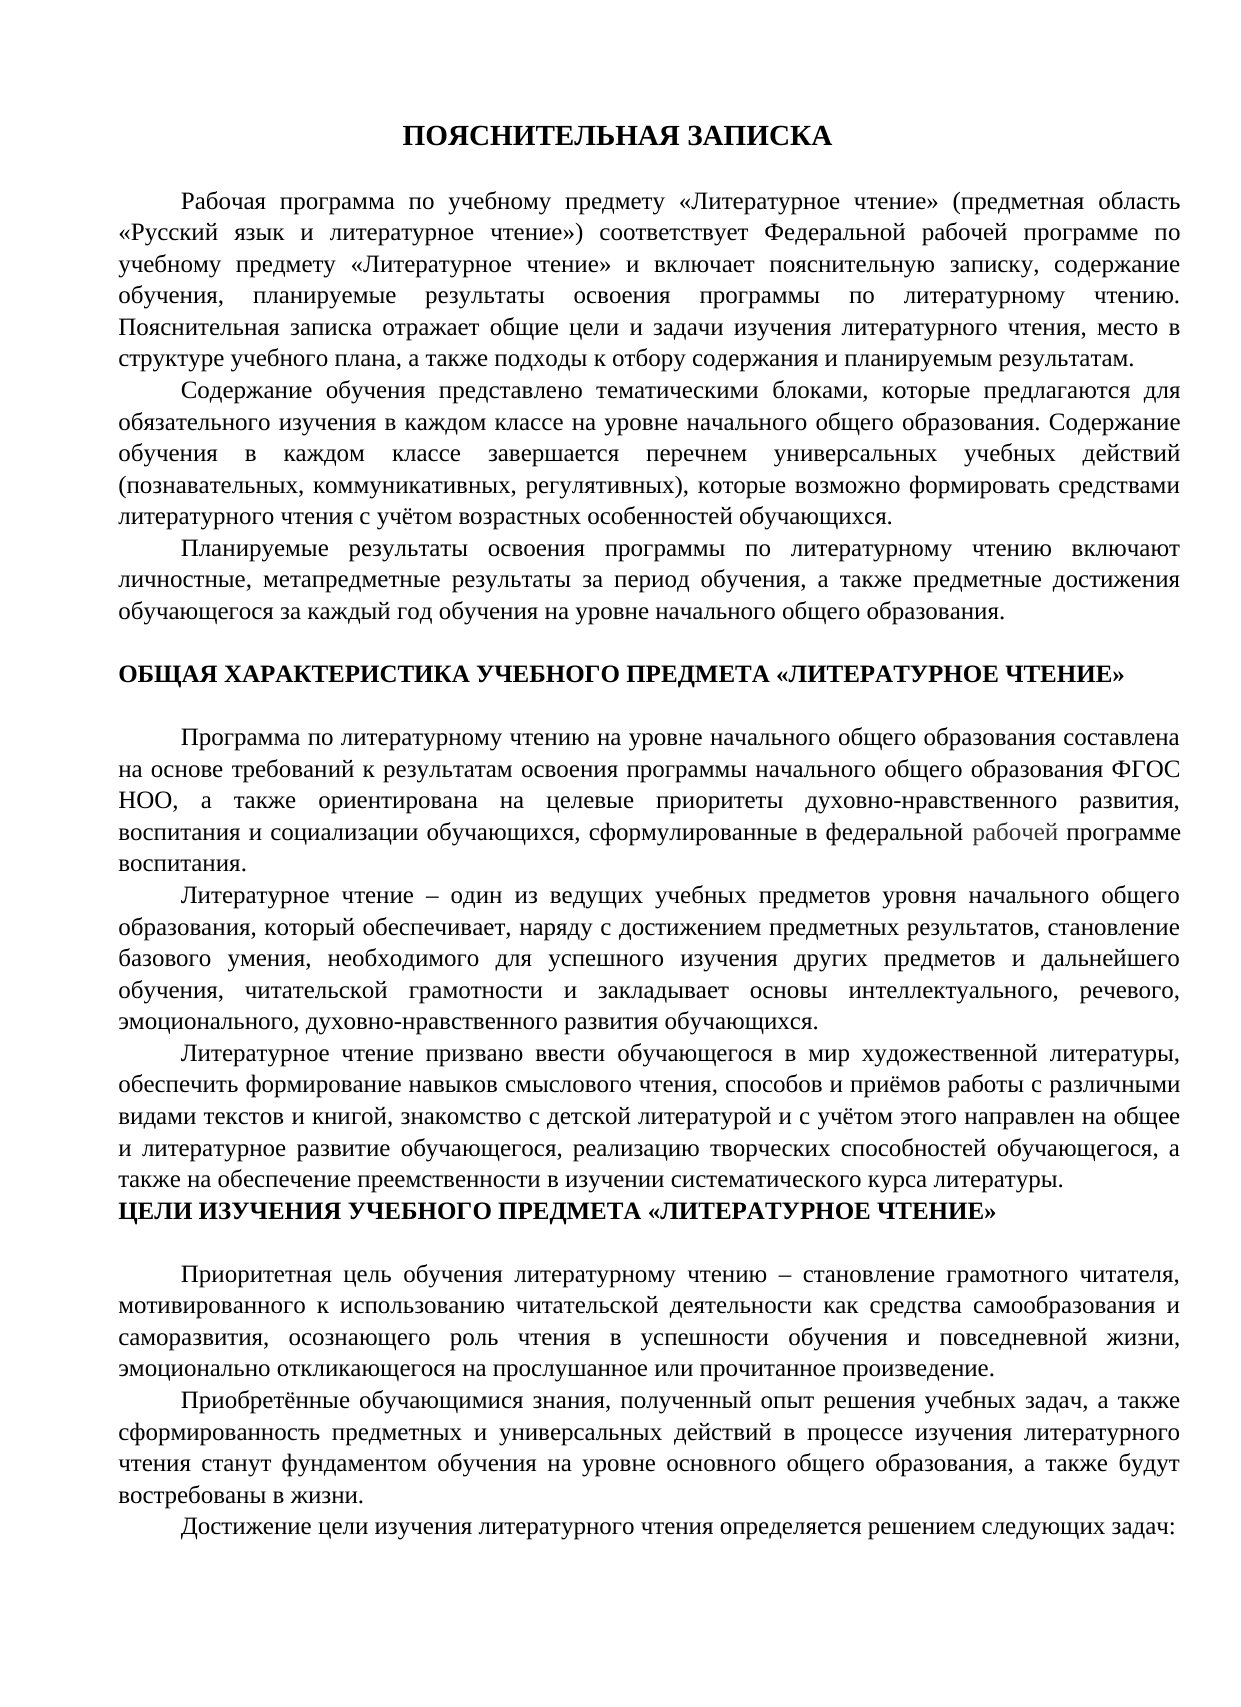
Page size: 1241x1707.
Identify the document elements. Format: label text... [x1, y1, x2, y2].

text Приоритетная цель обучения литературному чтению – становление грамотного читателя, мотивированного к использованию читательской деятельности как средства самообразования и саморазвития, осознающего роль чтения в успешности обучения и повседневной жизни, эмоционально откликающегося на прослушанное или прочитанное произведение. [118, 1259, 1181, 1382]
text ЦЕЛИ ИЗУЧЕНИЯ УЧЕБНОГО ПРЕДМЕТА «ЛИТЕРАТУРНОЕ ЧТЕНИЕ» [118, 1196, 1181, 1224]
text ОБЩАЯ ХАРАКТЕРИСТИКА УЧЕБНОГО ПРЕДМЕТА «ЛИТЕРАТУРНОЕ ЧТЕНИЕ» [118, 659, 1181, 688]
text Программа по литературному чтению на уровне начального общего образования составлена на основе требований к результатам освоения программы начального общего образования ФГОС НОО, а также ориентирована на целевые приоритеты духовно-нравственного развития, воспитания и социализации обучающихся, сформулированные в федеральной рабочей программе воспитания. [118, 722, 1181, 877]
text ПОЯСНИТЕЛЬНАЯ ЗАПИСКА [118, 118, 1181, 152]
text Содержание обучения представлено тематическими блоками, которые предлагаются для обязательного изучения в каждом классе на уровне начального общего образования. Содержание обучения в каждом классе завершается перечнем универсальных учебных действий (познавательных, коммуникативных, регулятивных), которые возможно формировать средствами литературного чтения с учётом возрастных особенностей обучающихся. [118, 375, 1181, 530]
text Приобретённые обучающимися знания, полученный опыт решения учебных задач, а также сформированность предметных и универсальных действий в процессе изучения литературного чтения станут фундаментом обучения на уровне основного общего образования, а также будут востребованы в жизни. [118, 1385, 1181, 1508]
text Достижение цели изучения литературного чтения определяется решением следующих задач: [118, 1511, 1181, 1540]
text Литературное чтение призвано ввести обучающегося в мир художественной литературы, обеспечить формирование навыков смыслового чтения, способов и приёмов работы с различными видами текстов и книгой, знакомство с детской литературой и с учётом этого направлен на общее и литературное развитие обучающегося, реализацию творческих способностей обучающегося, а также на обеспечение преемственности в изучении систематического курса литературы. [118, 1038, 1181, 1193]
text Литературное чтение – один из ведущих учебных предметов уровня начального общего образования, который обеспечивает, наряду с достижением предметных результатов, становление базового умения, необходимого для успешного изучения других предметов и дальнейшего обучения, читательской грамотности и закладывает основы интеллектуального, речевого, эмоционального, духовно-нравственного развития обучающихся. [118, 880, 1181, 1035]
text Рабочая программа по учебному предмету «Литературное чтение» (предметная область «Русский язык и литературное чтение») соответствует Федеральной рабочей программе по учебному предмету «Литературное чтение» и включает пояснительную записку, содержание обучения, планируемые результаты освоения программы по литературному чтению. Пояснительная записка отражает общие цели и задачи изучения литературного чтения, место в структуре учебного плана, а также подходы к отбору содержания и планируемым результатам. [118, 186, 1181, 372]
text Планируемые результаты освоения программы по литературному чтению включают личностные, метапредметные результаты за период обучения, а также предметные достижения обучающегося за каждый год обучения на уровне начального общего образования. [118, 533, 1181, 625]
